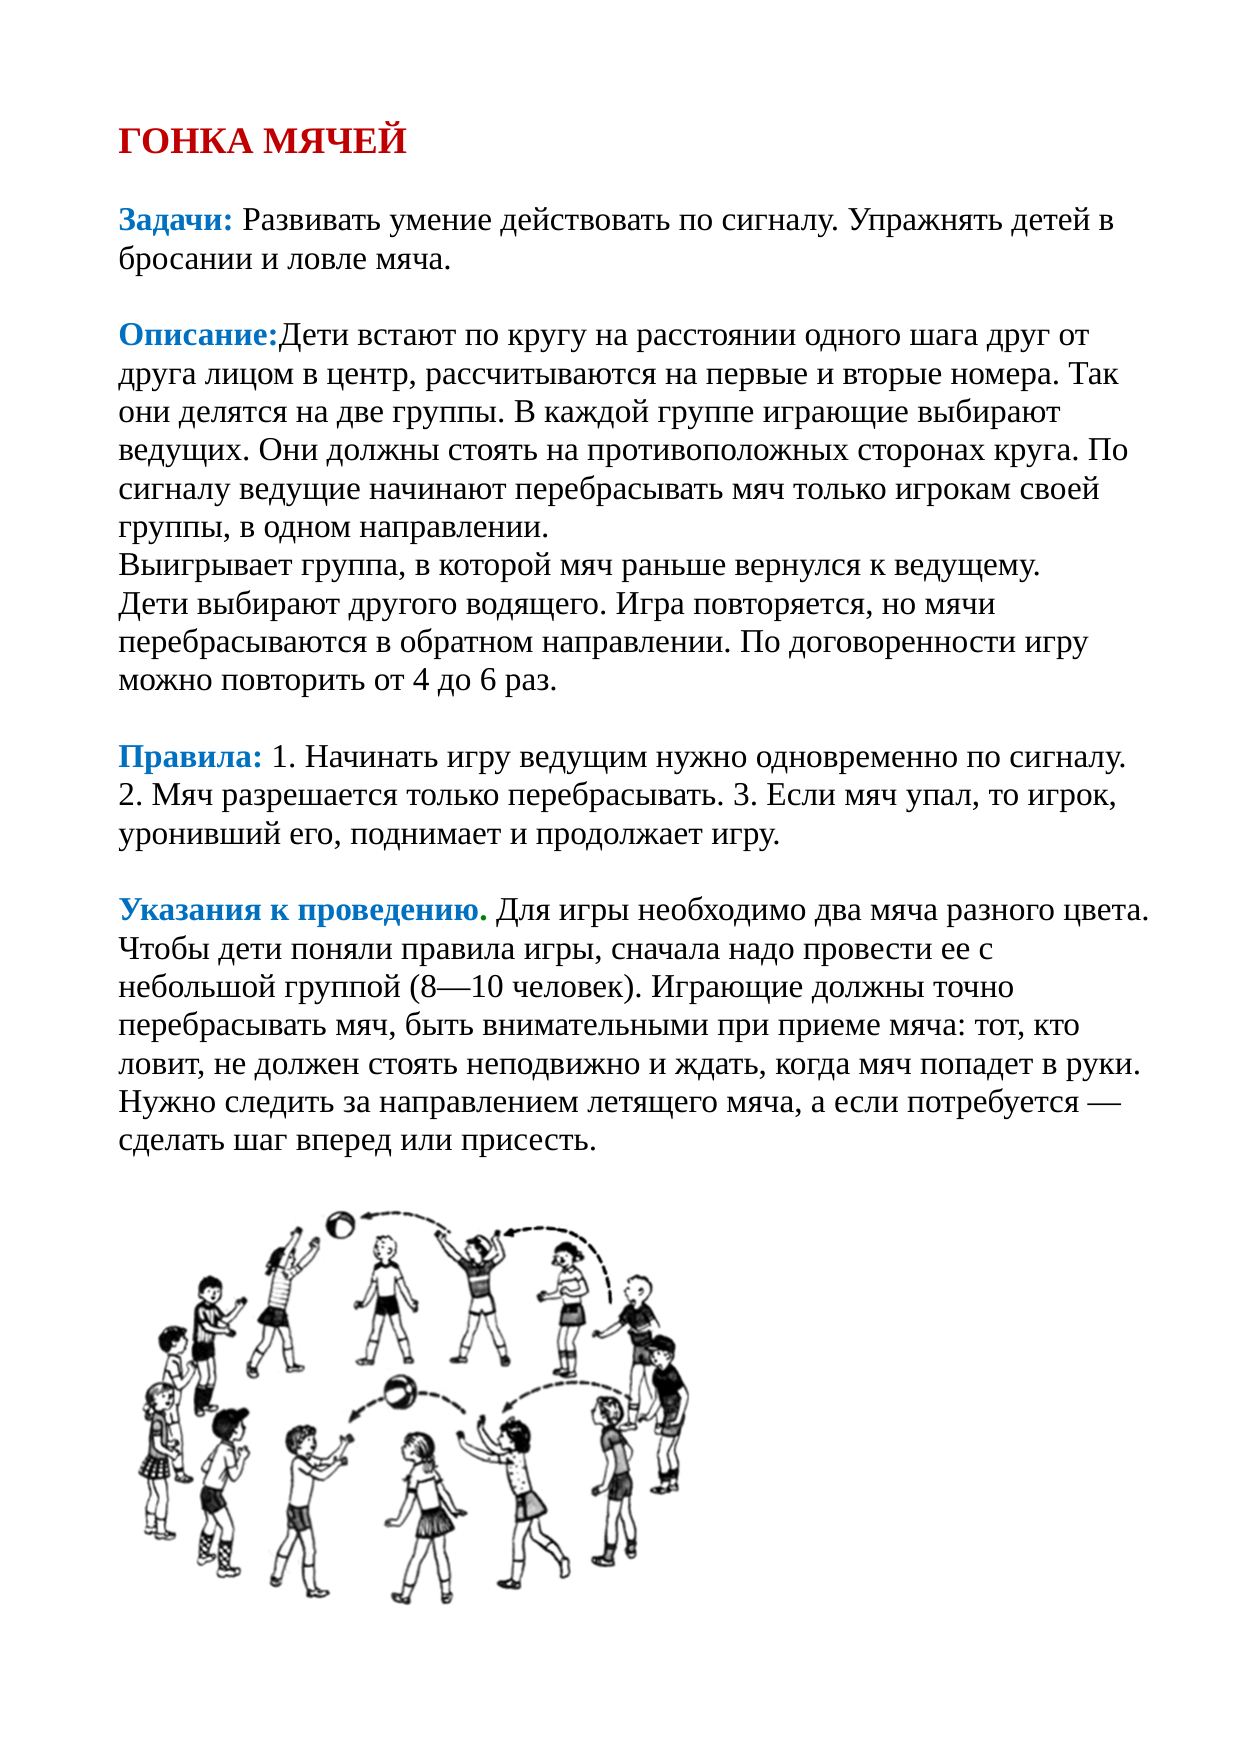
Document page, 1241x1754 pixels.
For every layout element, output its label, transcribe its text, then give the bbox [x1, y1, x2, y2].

text Выигрывает группа, в которой мяч раньше вернулся к ведущему. [118, 544, 1152, 583]
text Правила: 1. Начинать игру ведущим нужно одновременно по сигналу. 2. Мяч разрешается только перебрасывать. 3. Если мяч упал, то игрок, уронивший его, поднимает и продолжает игру. [118, 736, 1152, 851]
text Дети выбирают другого водящего. Игра повторяется, но мячи перебрасываются в обратном направлении. По договоренности игру можно повторить от 4 до 6 раз. [118, 583, 1152, 698]
text Задачи: Развивать умение действовать по сигналу. Упражнять детей в бросании и ловле мяча. [118, 199, 1152, 276]
text Описание:Дети встают по кругу на расстоянии одного шага друг от друга лицом в центр, рассчитываются на первые и вторые номера. Так они делятся на две группы. В каждой группе играющие выбирают ведущих. Они должны стоять на противоположных сторонах круга. По сигналу ведущие начинают перебрасывать мяч только игрокам своей группы, в одном направлении. [118, 276, 1152, 544]
text ГОНКА МЯЧЕЙ [118, 118, 1152, 161]
picture [118, 1196, 711, 1609]
text Указания к проведению. Для игры необходимо два мяча разного цвета. Чтобы дети поняли правила игры, сначала надо провести ее с небольшой группой (8—10 человек). Играющие должны точно перебрасывать мяч, быть внимательными при приеме мяча: тот, кто ловит, не должен стоять неподвижно и ждать, когда мяч попадет в руки. Нужно следить за направлением летящего мяча, а если потребуется — сделать шаг вперед или присесть. [118, 889, 1152, 1158]
